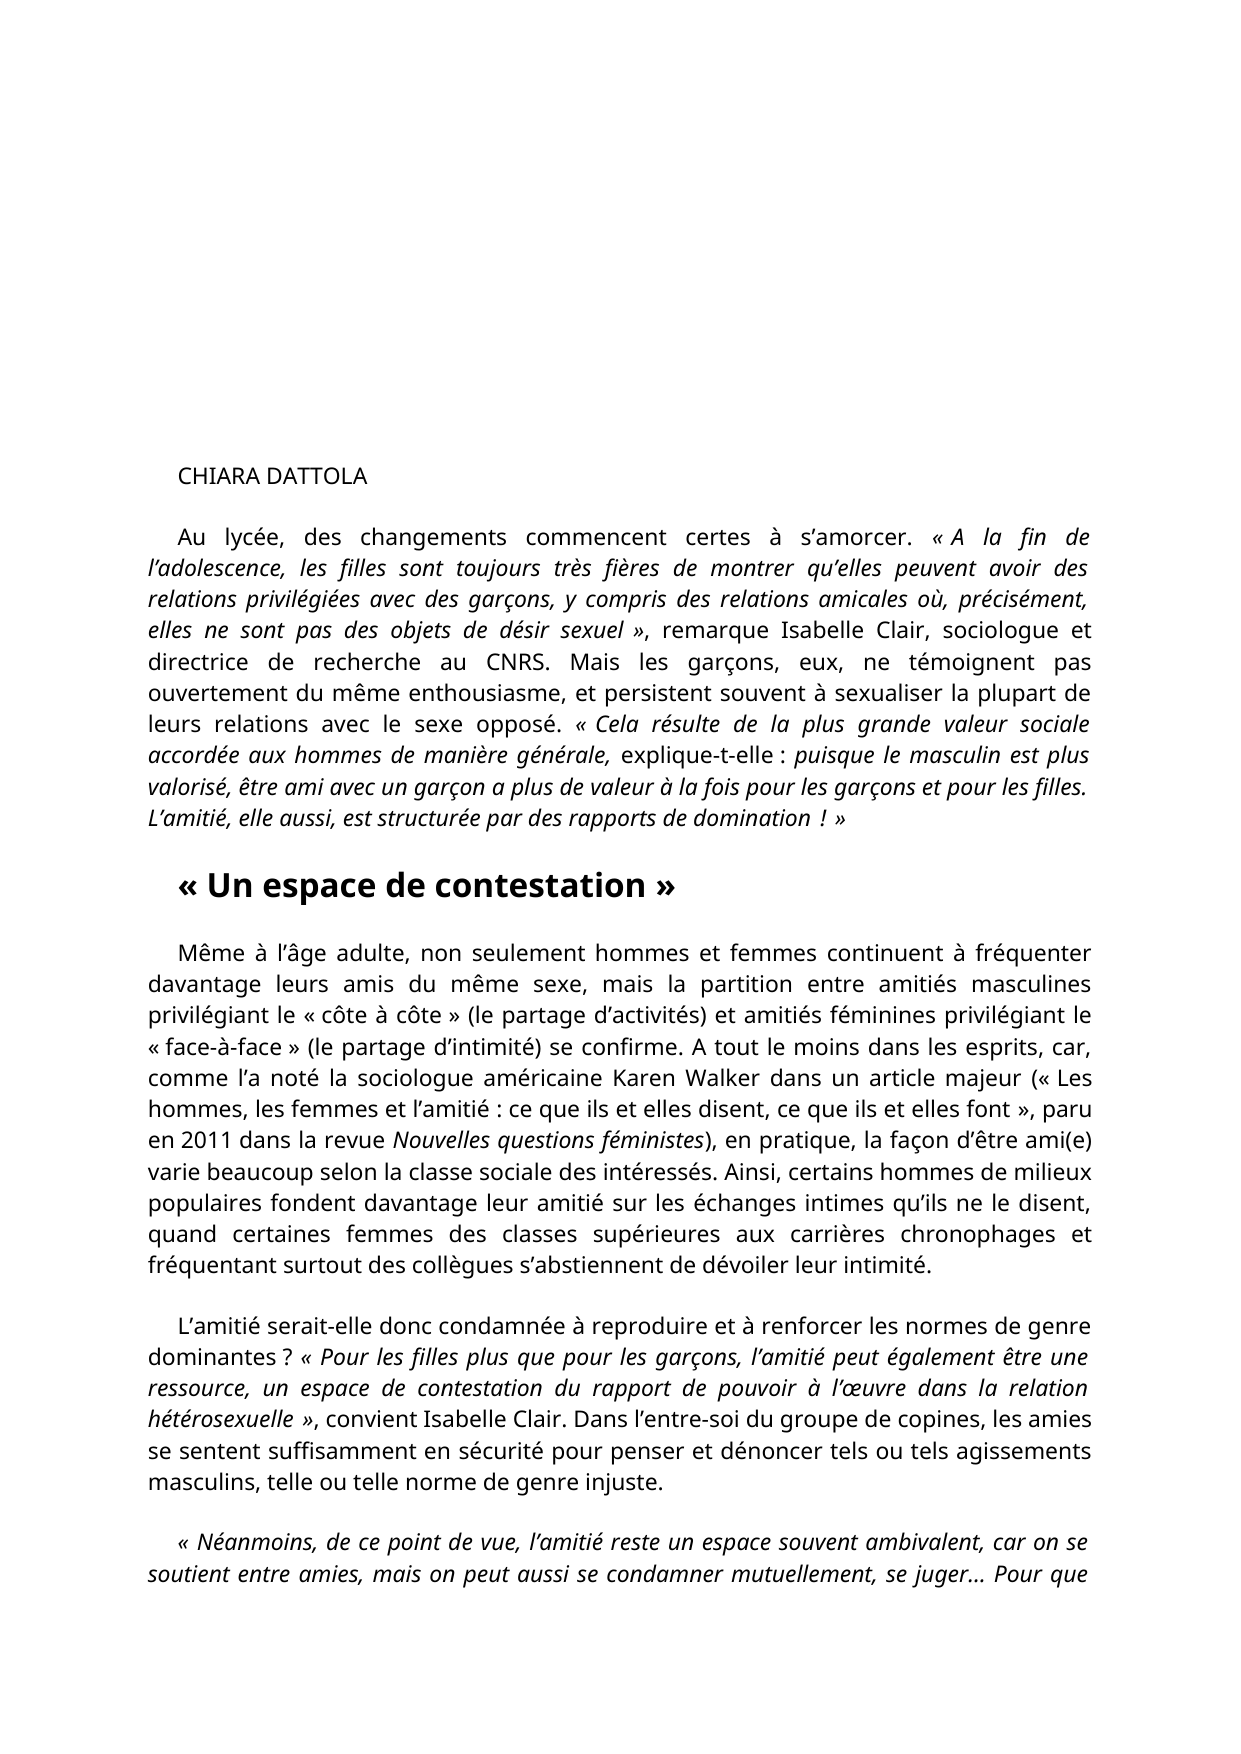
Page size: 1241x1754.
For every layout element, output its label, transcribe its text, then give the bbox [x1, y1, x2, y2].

text L’amitié serait-elle donc condamnée à reproduire et à renforcer les normes de genre dominantes ? « Pour les filles plus que pour les garçons, l’amitié peut également être une ressource, un espace de contestation du rapport de pouvoir à l’œuvre dans la relation hétérosexuelle », convient Isabelle Clair. Dans l’entre-soi du groupe de copines, les amies se sentent suffisamment en sécurité pour penser et dénoncer tels ou tels agissements masculins, telle ou telle norme de genre injuste. [148, 1310, 1093, 1497]
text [148, 1526, 1093, 1589]
text CHIARA DATTOLA [148, 460, 1093, 491]
text « Un espace de contestation » [148, 862, 1093, 908]
text Même à l’âge adulte, non seulement hommes et femmes continuent à fréquenter davantage leurs amis du même sexe, mais la partition entre amitiés masculines privilégiant le « côte à côte » (le partage d’activités) et amitiés féminines privilégiant le « face-à-face » (le partage d’intimité) se confirme. A tout le moins dans les esprits, car, comme l’a noté la sociologue américaine Karen Walker dans un article majeur (« Les hommes, les femmes et l’amitié : ce que ils et elles disent, ce que ils et elles font », paru en 2011 dans la revue Nouvelles questions féministes), en pratique, la façon d’être ami(e) varie beaucoup selon la classe sociale des intéressés. Ainsi, certains hommes de milieux populaires fondent davantage leur amitié sur les échanges intimes qu’ils ne le disent, quand certaines femmes des classes supérieures aux carrières chronophages et fréquentant surtout des collègues s’abstiennent de dévoiler leur intimité. [148, 937, 1093, 1281]
text Au lycée, des changements commencent certes à s’amorcer. « A la fin de l’adolescence, les filles sont toujours très fières de montrer qu’elles peuvent avoir des relations privilégiées avec des garçons, y compris des relations amicales où, précisément, elles ne sont pas des objets de désir sexuel », remarque Isabelle Clair, sociologue et directrice de recherche au CNRS. Mais les garçons, eux, ne témoignent pas ouvertement du même enthousiasme, et persistent souvent à sexualiser la plupart de leurs relations avec le sexe opposé. « Cela résulte de la plus grande valeur sociale accordée aux hommes de manière générale, explique-t-elle : puisque le masculin est plus valorisé, être ami avec un garçon a plus de valeur à la fois pour les garçons et pour les filles. L’amitié, elle aussi, est structurée par des rapports de domination ! » [148, 521, 1093, 833]
